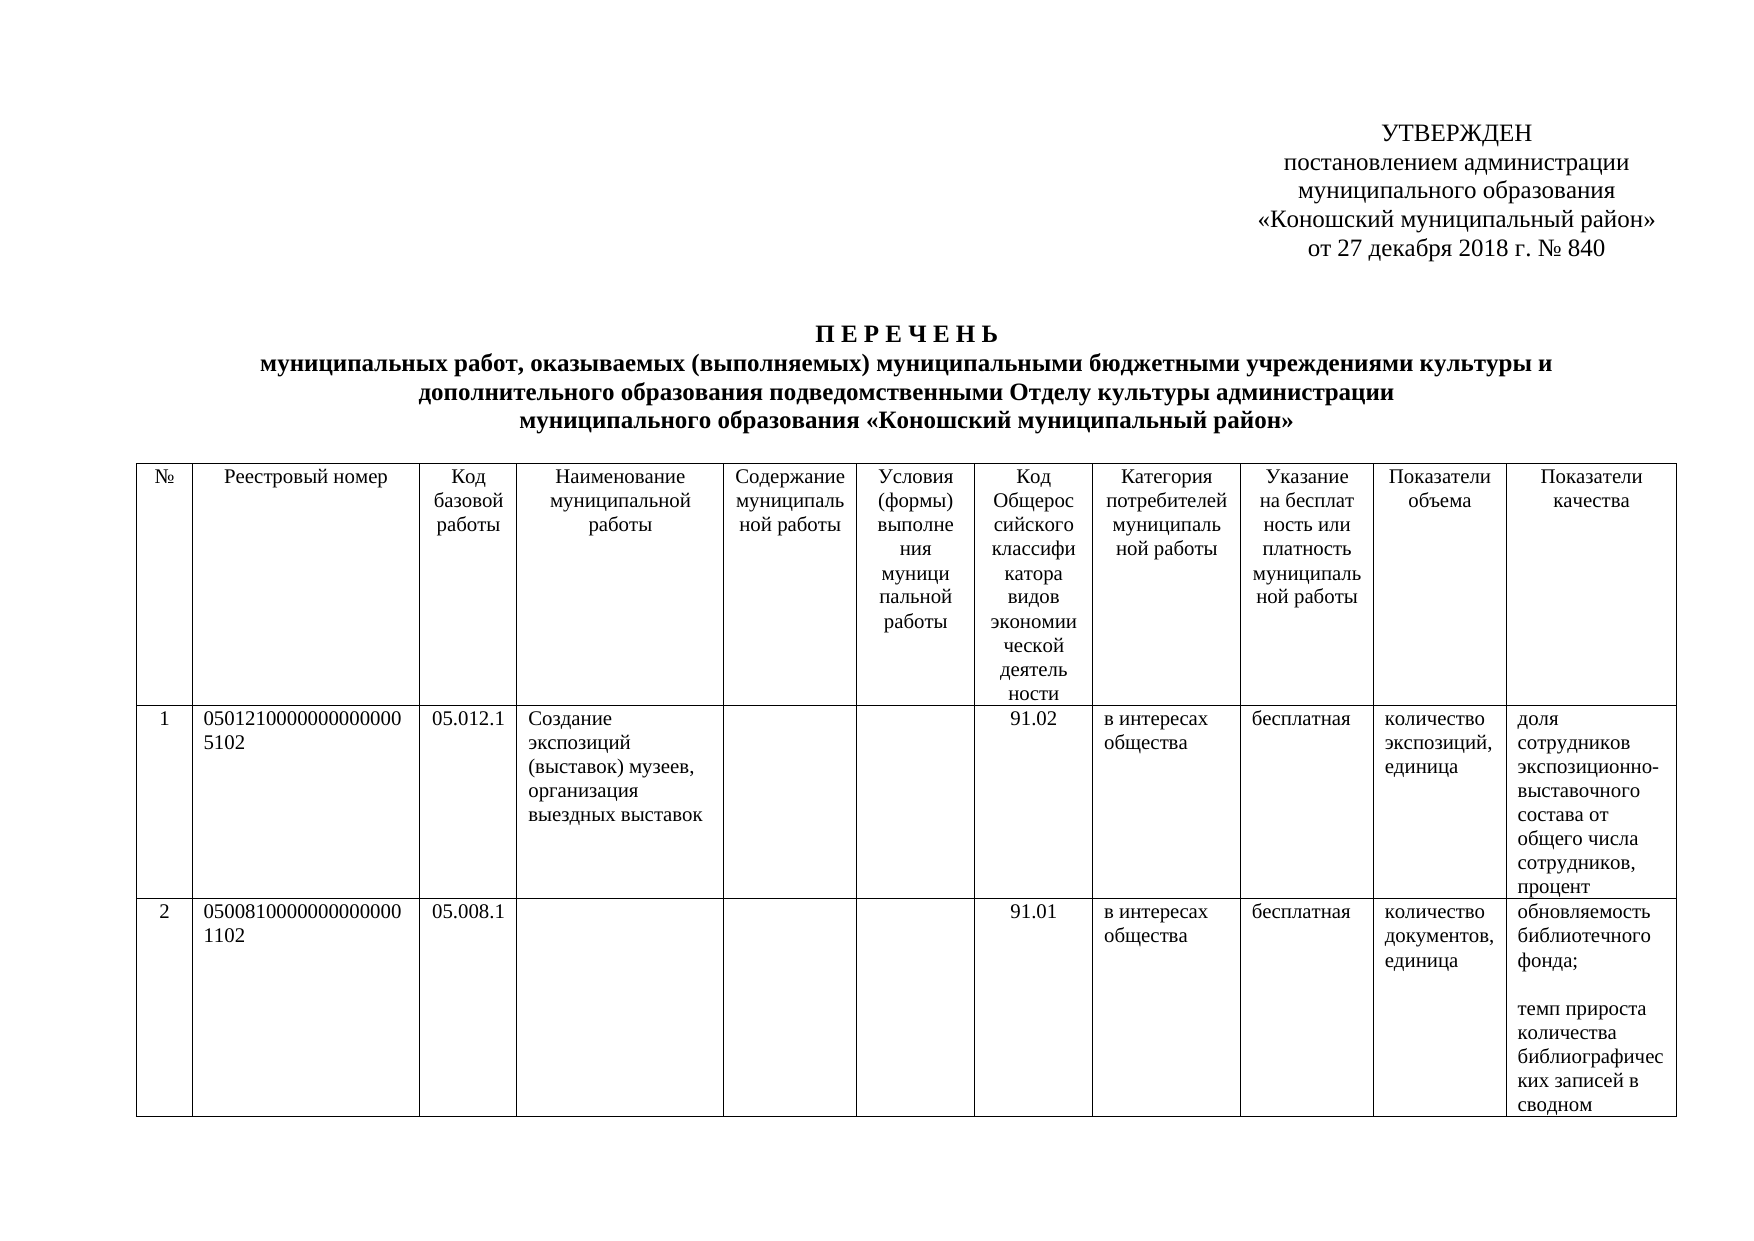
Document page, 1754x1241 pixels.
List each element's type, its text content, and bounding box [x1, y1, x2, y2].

text постановлением администрации [1248, 147, 1665, 176]
table_cell [857, 899, 974, 1116]
table_header Условия (формы) выполне ния муници пальной работы [857, 464, 974, 705]
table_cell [1093, 899, 1240, 1116]
table_cell [517, 899, 723, 1116]
table_cell [724, 706, 856, 898]
text муниципального образования [1248, 176, 1665, 204]
text дополнительного образования подведомственными Отделу культуры администрации [148, 377, 1665, 406]
text от 27 декабря . № 840 [1248, 233, 1665, 262]
table_cell в интересах общества [1093, 706, 1240, 898]
table_cell 05012100000000000005102 [193, 706, 419, 898]
table_header Код базовой работы [420, 464, 516, 705]
text муниципальных работ, оказываемых (выполняемых) муниципальными бюджетными учреждениями культуры и [148, 348, 1665, 377]
table_header Реестровый номер [193, 464, 419, 705]
table_cell 1 [137, 706, 192, 898]
table_header Содержание муниципальной работы [724, 464, 856, 705]
table_header Указание на бесплат ность или платность муниципальной работы [1241, 464, 1373, 705]
table_cell бесплатная [1241, 899, 1373, 1116]
table_cell 05.012.1 [420, 706, 516, 898]
table_cell 91.01 [975, 899, 1092, 1116]
text муниципального образования «Коношский муниципальный район» [148, 406, 1665, 434]
table_cell [724, 899, 856, 1116]
text «Коношский муниципальный район» [1248, 204, 1665, 233]
table_header Категория потребителей муниципаль ной работы [1093, 464, 1240, 705]
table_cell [193, 899, 419, 1116]
table_cell 05.008.1 [420, 899, 516, 1116]
table_header Код Общерос сийского классифи катора видов экономии ческой деятель ности [975, 464, 1092, 705]
table_cell количество экспозиций, единица [1374, 706, 1506, 898]
table_header Показатели качества [1507, 464, 1676, 705]
table_cell 2 [137, 899, 192, 1116]
table_header Показатели объема [1374, 464, 1506, 705]
table_cell доля сотрудников экспозиционно-выставочного состава от общего числа сотрудников, процент [1507, 706, 1676, 898]
table_header № [137, 464, 192, 705]
table_header Наименование муниципальной работы [517, 464, 723, 705]
table_cell Создание экспозиций (выставок) музеев, организация выездных выставок [517, 706, 723, 898]
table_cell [1507, 899, 1676, 1116]
table_cell бесплатная [1241, 706, 1373, 898]
text УТВЕРЖДЕН [1248, 118, 1665, 147]
table_cell [857, 706, 974, 898]
table_cell 91.02 [975, 706, 1092, 898]
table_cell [1374, 899, 1506, 1116]
text П Е Р Е Ч Е Н Ь [148, 319, 1665, 348]
